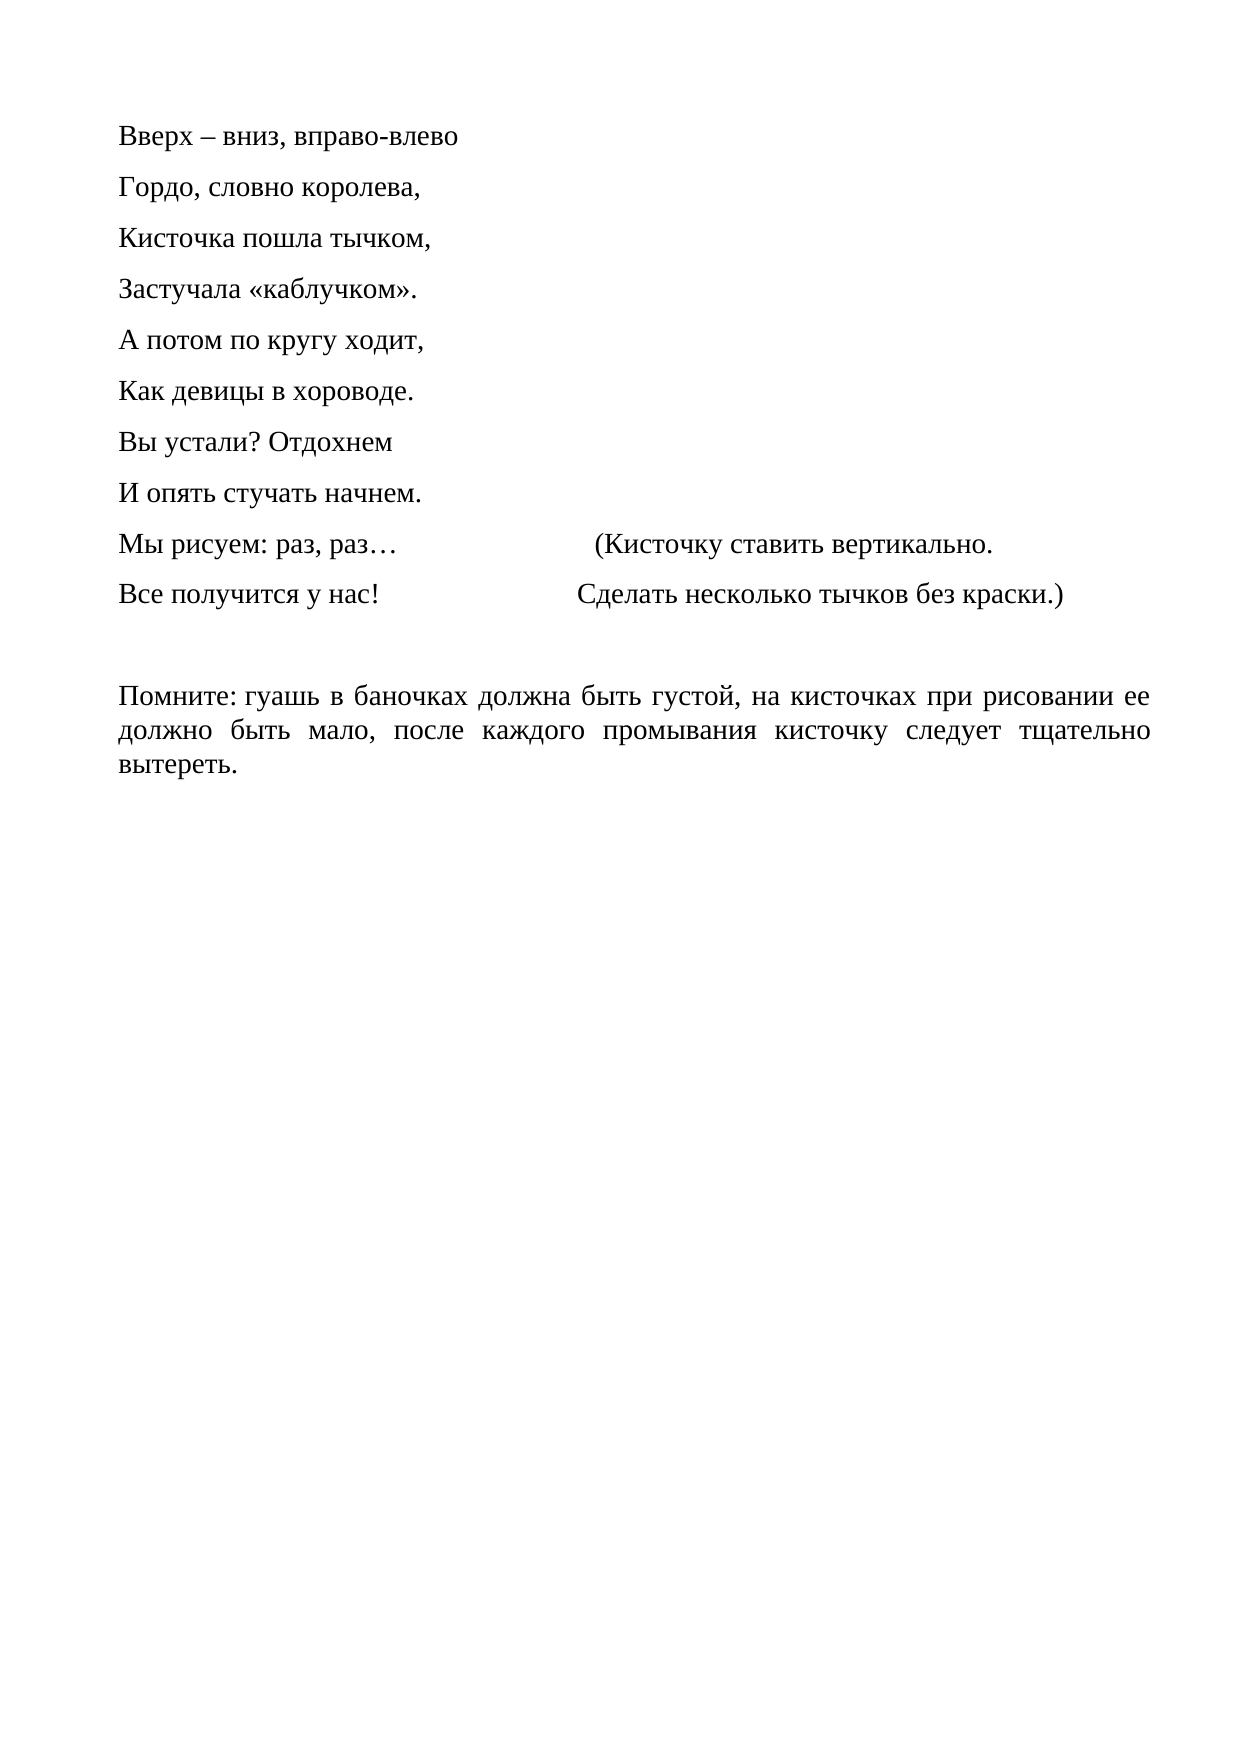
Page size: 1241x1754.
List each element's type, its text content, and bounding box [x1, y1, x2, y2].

text Кисточка пошла тычком, [118, 220, 1152, 254]
text Как девицы в хороводе. [118, 373, 1152, 406]
text А потом по кругу ходит, [118, 322, 1152, 356]
text Вверх – вниз, вправо-влево [118, 118, 1152, 152]
text Вы устали? Отдохнем [118, 424, 1152, 457]
text И опять стучать начнем. [118, 475, 1152, 508]
text Все получится у нас! Сделать несколько тычков без краски.) [118, 577, 1152, 610]
text Гордо, словно королева, [118, 169, 1152, 203]
text Помните: гуашь в баночках должна быть густой, на кисточках при рисовании ее должно быть мало, после каждого промывания кисточку следует тщательно вытереть. [118, 678, 1152, 779]
text Застучала «каблучком». [118, 271, 1152, 304]
text Мы рисуем: раз, раз… (Кисточку ставить вертикально. [118, 526, 1152, 559]
